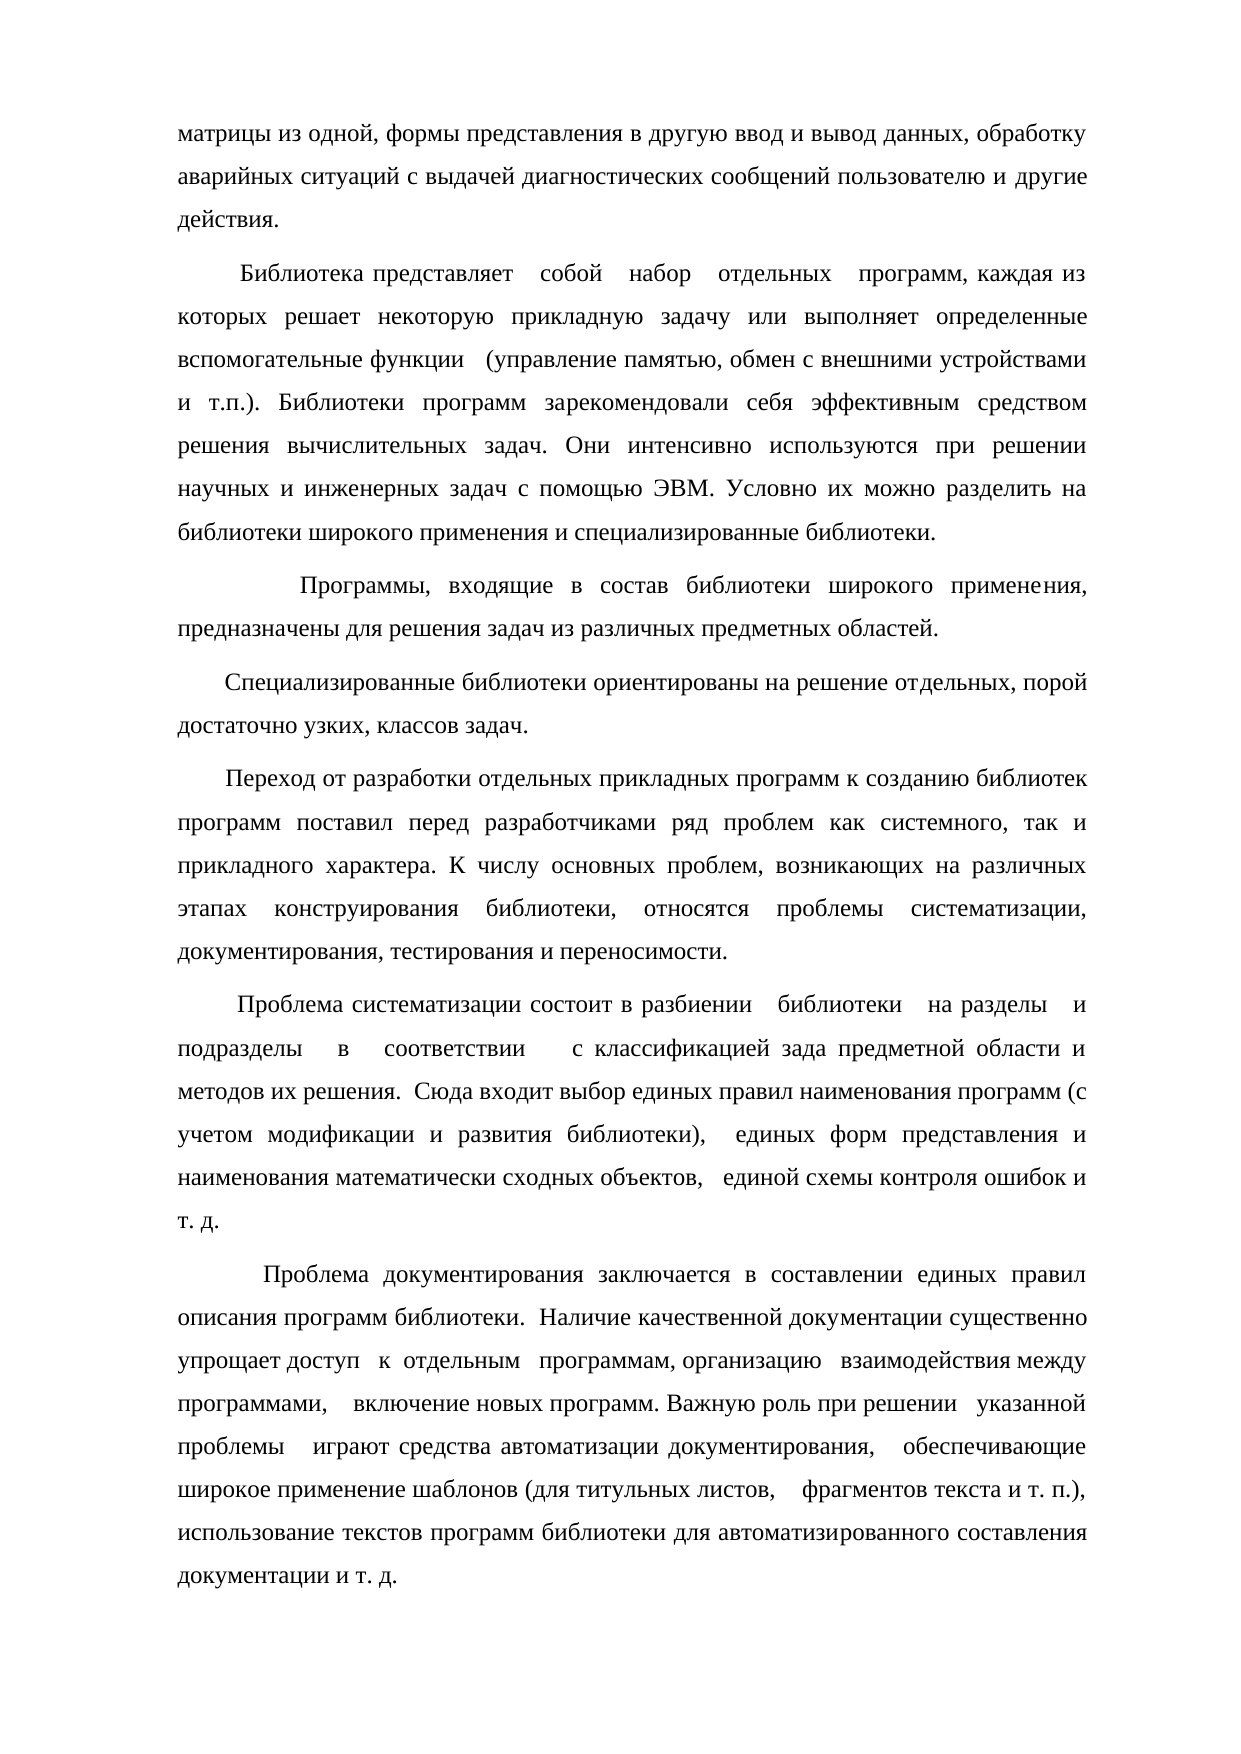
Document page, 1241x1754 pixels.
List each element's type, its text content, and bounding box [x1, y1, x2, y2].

text Специализированные библиотеки ориентированы на решение отдельных, порой достаточно узких, классов задач. [177, 667, 1087, 739]
text Проблема документирования заключается в составлении единых правил описания программ библиотеки. Наличие качественной документации существенно упрощает доступ к отдельным программам, организацию взаимодействия между программами, включение новых программ. Важную роль при решении указанной проблемы играют средства автоматизации документирования, обеспечивающие широкое применение шаблонов (для титульных листов, фрагментов текста и т. п.), использование текстов программ библиотеки для автоматизированного составления документации и т. д. [177, 1259, 1087, 1589]
text Проблема систематизации состоит в разбиении библиотеки на разделы и подразделы в соответствии с классификацией зада предметной области и методов их решения. Сюда входит выбор единых правил наименования программ (с учетом модификации и развития библиотеки), единых форм представления и наименования математически сходных объектов, единой схемы контроля ошибок и т. д. [177, 989, 1087, 1234]
text Программы, входящие в состав библиотеки широкого применения, предназначены для решения задач из различных предметных областей. [177, 570, 1087, 642]
text Библиотека представляет собой набор отдельных программ, каждая из которых решает некоторую прикладную задачу или выполняет определенные вспомогательные функции (управление памятью, обмен с внешними устройствами и т.п.). Библиотеки программ зарекомендовали себя эффективным средством решения вычислительных задач. Они интенсивно используются при решении научных и инженерных задач с помощью ЭВМ. Условно их можно разделить на библиотеки широкого применения и специализированные библиотеки. [177, 258, 1087, 545]
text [177, 118, 1087, 233]
text Переход от разработки отдельных прикладных программ к созданию библиотек программ поставил перед разработчиками ряд проблем как системного, так и прикладного характера. К числу основных проблем, возникающих на различных этапах конструирования библиотеки, относятся проблемы систематизации, документирования, тестирования и переносимости. [177, 763, 1087, 965]
